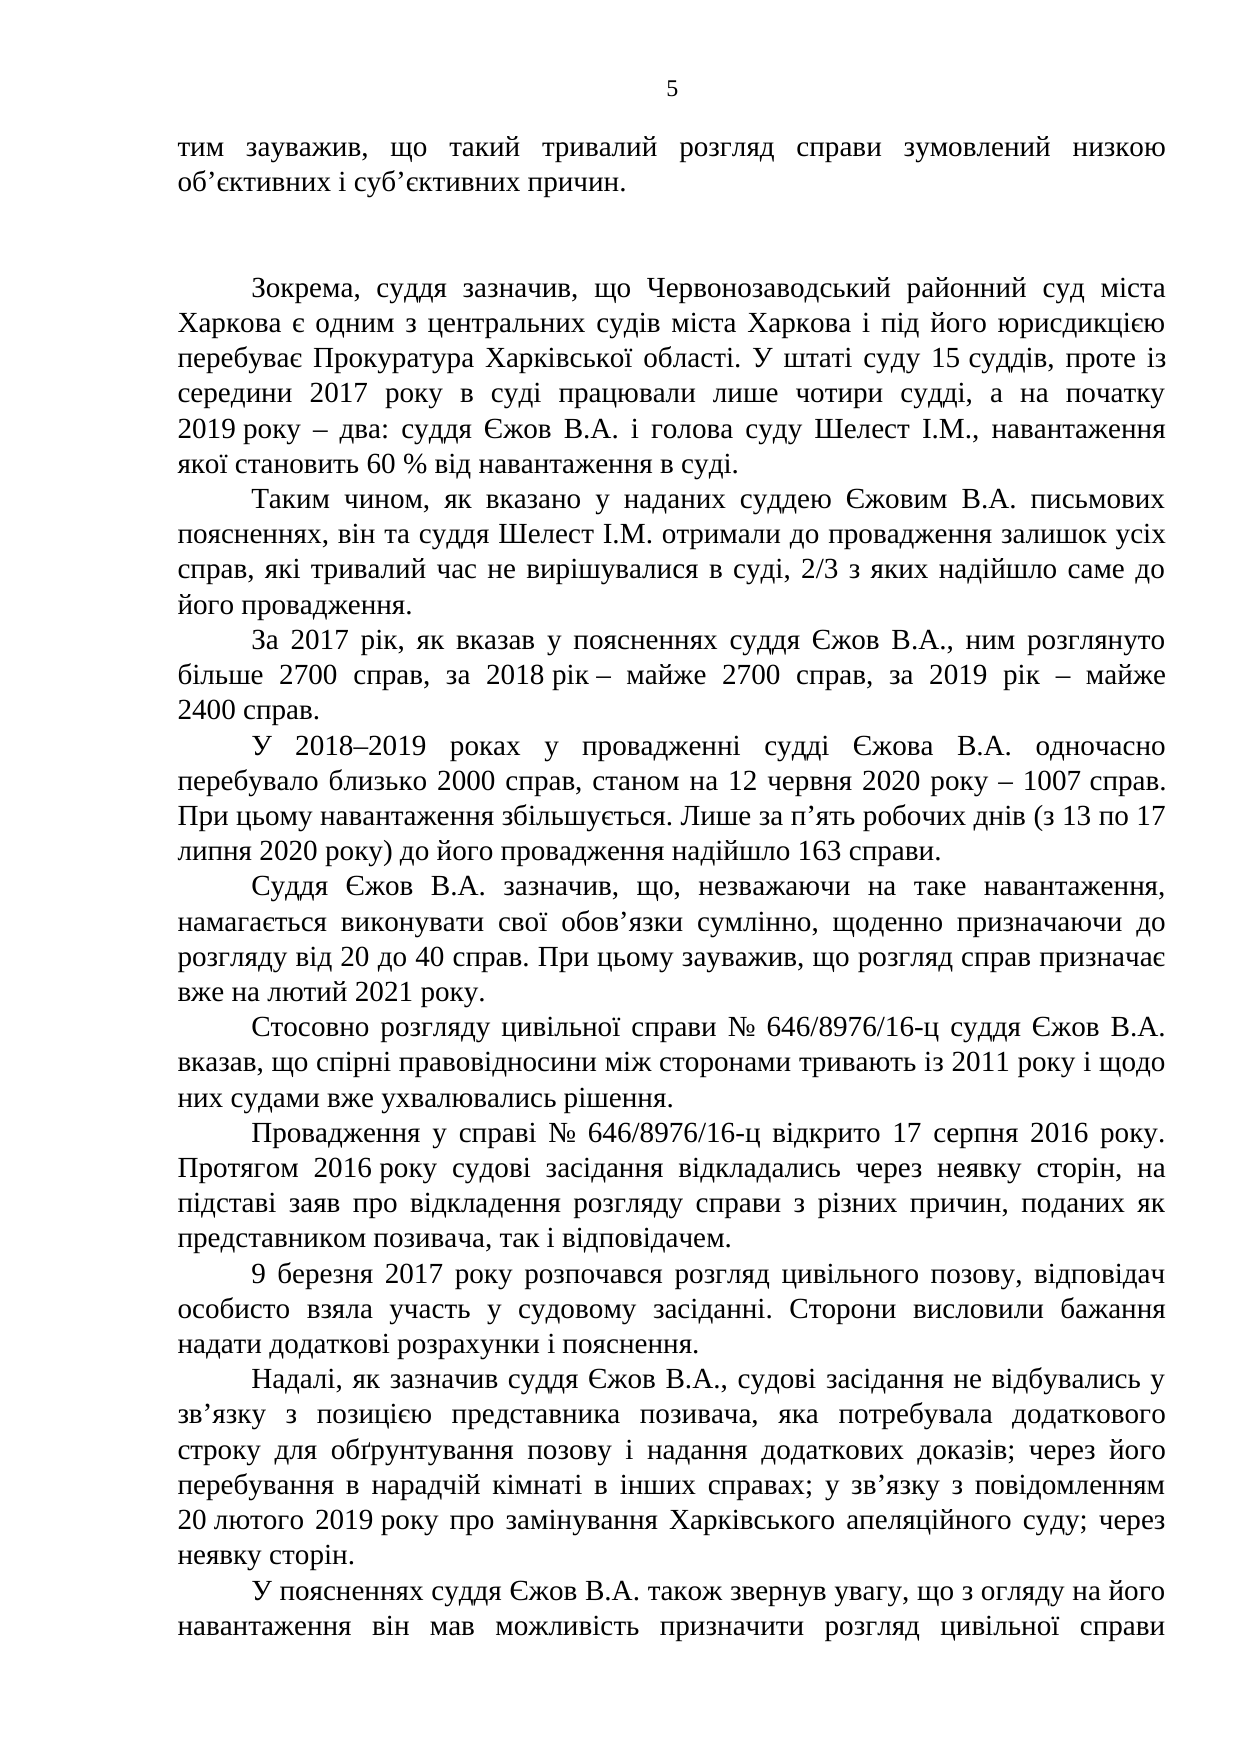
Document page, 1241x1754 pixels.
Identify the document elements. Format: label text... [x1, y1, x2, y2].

text Провадження у справі № 646/8976/16-ц відкрито 17 серпня 2016 року. Протягом 2016 року судові засідання відкладались через неявку сторін, на підставі заяв про відкладення розгляду справи з різних причин, поданих як представником позивача, так і відповідачем. [177, 1115, 1167, 1254]
text Суддя Єжов В.А. зазначив, що, незважаючи на таке навантаження, намагається виконувати свої обов’язки сумлінно, щоденно призначаючи до розгляду від 20 до 40 справ. При цьому зауважив, що розгляд справ призначає вже на лютий 2021 року. [177, 868, 1167, 1008]
text Таким чином, як вказано у наданих суддею Єжовим В.А. письмових поясненнях, він та суддя Шелест І.М. отримали до провадження залишок усіх справ, які тривалий час не вирішувалися в суді, 2/3 з яких надійшло саме до його провадження. [177, 481, 1167, 620]
text За 2017 рік, як вказав у поясненнях суддя Єжов В.А., ним розглянуто більше 2700 справ, за 2018 рік ‒ майже 2700 справ, за 2019 рік – майже 2400 справ. [177, 622, 1167, 726]
text У 2018‒2019 роках у провадженні судді Єжова В.А. одночасно перебувало близько 2000 справ, станом на 12 червня 2020 року ‒ 1007 справ. При цьому навантаження збільшується. Лише за п’ять робочих днів (з 13 по 17 липня 2020 року) до його провадження надійшло 163 справи. [177, 728, 1167, 867]
text Зокрема, суддя зазначив, що Червонозаводський районний суд міста Харкова є одним з центральних судів міста Харкова і під його юрисдикцією перебуває Прокуратура Харківської області. У штаті суду 15 суддів, проте із середини 2017 року в суді працювали лише чотири судді, а на початку 2019 року ‒ два: суддя Єжов В.А. і голова суду Шелест І.М., навантаження якої становить 60 % від навантаження в суді. [177, 270, 1167, 479]
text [177, 129, 1167, 198]
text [177, 1573, 1167, 1641]
text Стосовно розгляду цивільної справи № 646/8976/16-ц суддя Єжов В.А. вказав, що спірні правовідносини між сторонами тривають із 2011 року і щодо них судами вже ухвалювались рішення. [177, 1009, 1167, 1113]
text 9 березня 2017 року розпочався розгляд цивільного позову, відповідач особисто взяла участь у судовому засіданні. Сторони висловили бажання надати додаткові розрахунки і пояснення. [177, 1256, 1167, 1360]
text Надалі, як зазначив суддя Єжов В.А., судові засідання не відбувались у зв’язку з позицією представника позивача, яка потребувала додаткового строку для обґрунтування позову і надання додаткових доказів; через його перебування в нарадчій кімнаті в інших справах; у зв’язку з повідомленням 20 лютого 2019 року про замінування Харківського апеляційного суду; через неявку сторін. [177, 1361, 1167, 1571]
